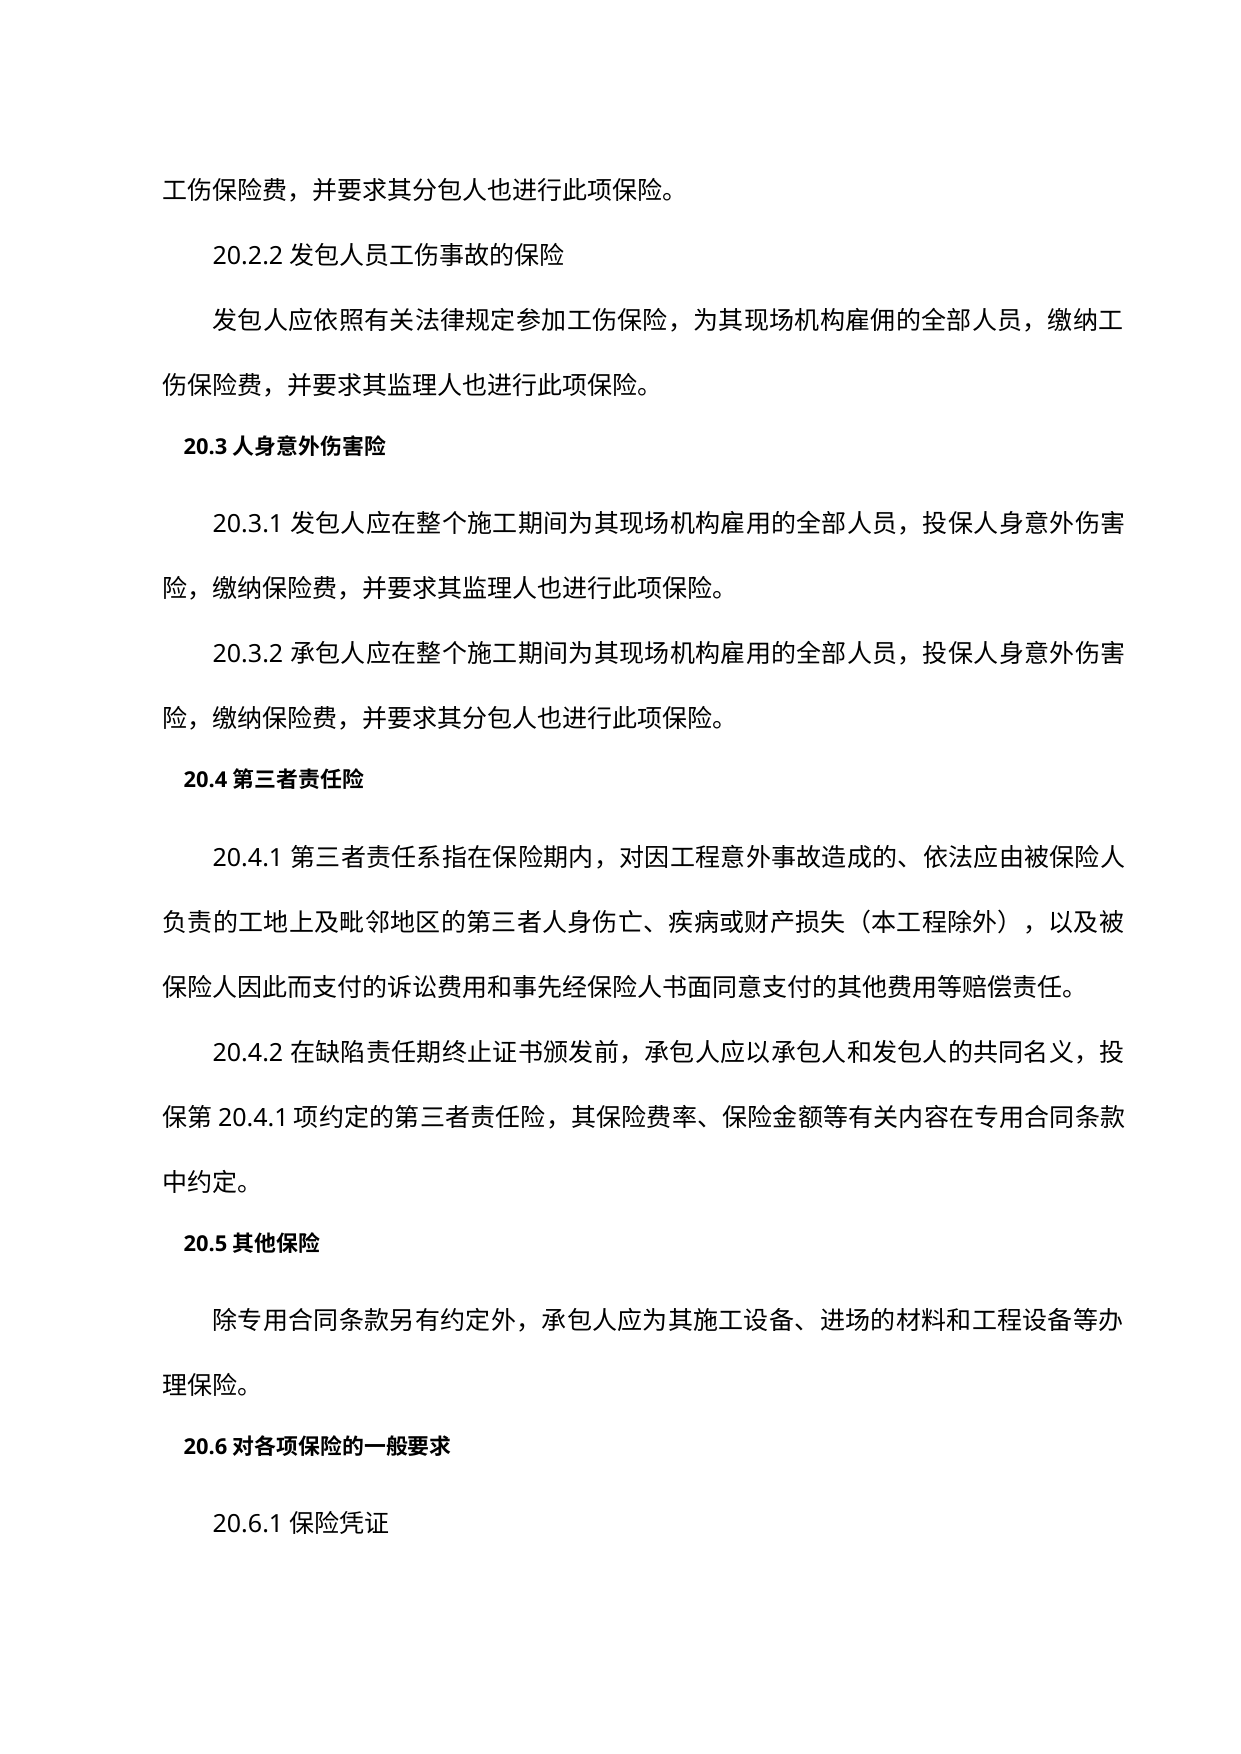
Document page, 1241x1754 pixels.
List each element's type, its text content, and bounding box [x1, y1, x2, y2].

text 20.4.1 第三者责任系指在保险期内，对因工程意外事故造成的、依法应由被保险人负责的工地上及毗邻地区的第三者人身伤亡、疾病或财产损失（本工程除外），以及被保险人因此而支付的诉讼费用和事先经保险人书面同意支付的其他费用等赔偿责任。 [162, 823, 1126, 1018]
subtitle 20.5 其他保险 [162, 1225, 1126, 1258]
text 20.4.2 在缺陷责任期终止证书颁发前，承包人应以承包人和发包人的共同名义，投保第20.4.1项约定的第三者责任险，其保险费率、保险金额等有关内容在专用合同条款中约定。 [162, 1018, 1126, 1213]
text 20.3.2 承包人应在整个施工期间为其现场机构雇用的全部人员，投保人身意外伤害险，缴纳保险费，并要求其分包人也进行此项保险。 [162, 619, 1126, 749]
text 发包人应依照有关法律规定参加工伤保险，为其现场机构雇佣的全部人员，缴纳工伤保险费，并要求其监理人也进行此项保险。 [162, 286, 1126, 416]
subtitle 20.3 人身意外伤害险 [162, 429, 1126, 461]
text 除专用合同条款另有约定外，承包人应为其施工设备、进场的材料和工程设备等办理保险。 [162, 1286, 1126, 1416]
text 20.6.1 保险凭证 [162, 1489, 1126, 1554]
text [162, 156, 1126, 221]
text 20.3.1 发包人应在整个施工期间为其现场机构雇用的全部人员，投保人身意外伤害险，缴纳保险费，并要求其监理人也进行此项保险。 [162, 489, 1126, 619]
text 20.2.2 发包人员工伤事故的保险 [162, 221, 1126, 286]
subtitle 20.6 对各项保险的一般要求 [162, 1429, 1126, 1461]
subtitle 20.4 第三者责任险 [162, 762, 1126, 794]
